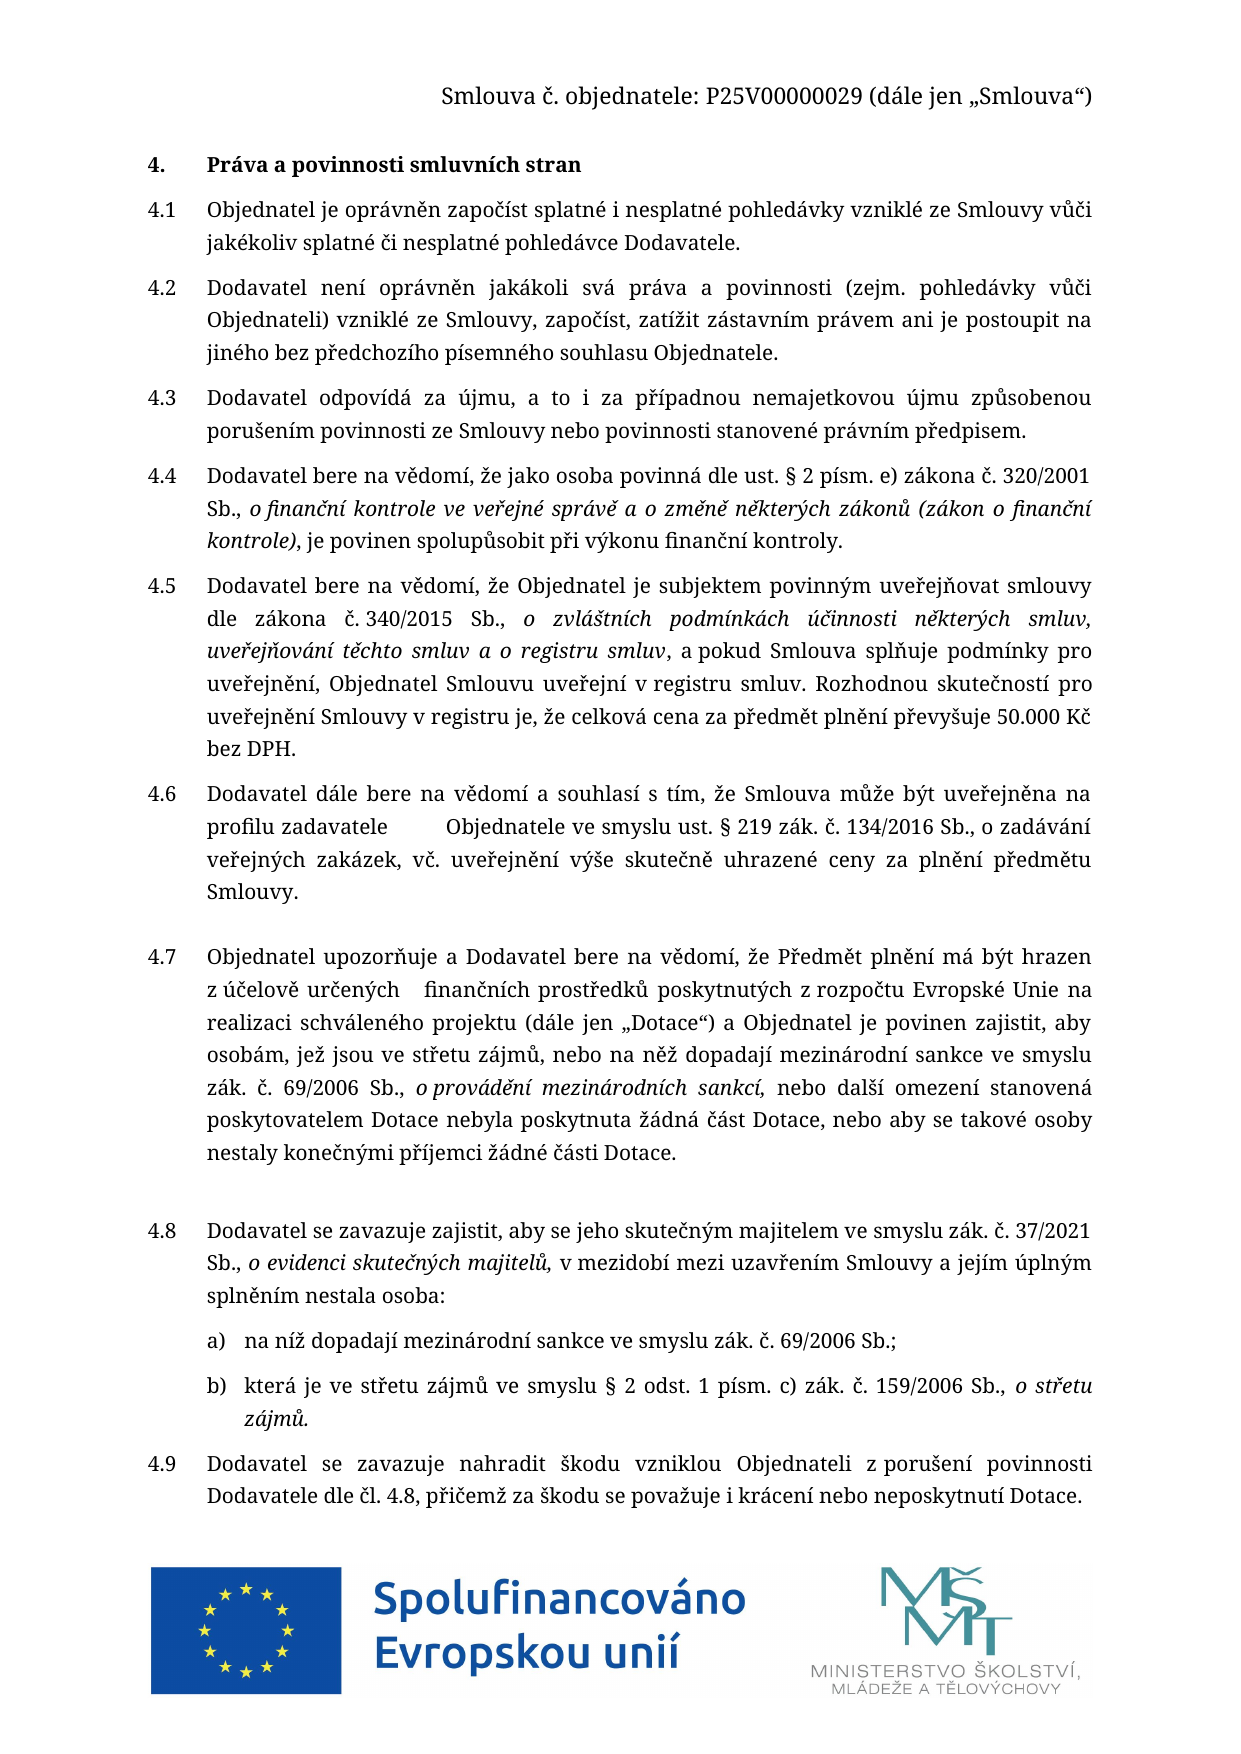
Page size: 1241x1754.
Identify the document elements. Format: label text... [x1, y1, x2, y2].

list Dodavatel dále bere na vědomí a souhlasí s tím, že Smlouva může být uveřejněna na profilu zadavatele Objednatele ve smyslu ust. § 219 zák. č. 134/2016 Sb., o zadávání veřejných zakázek, vč. uveřejnění výše skutečně uhrazené ceny za plnění předmětu Smlouvy. [148, 779, 1093, 906]
picture [147, 1563, 1093, 1698]
list Dodavatel není oprávněn jakákoli svá práva a povinnosti (zejm. pohledávky vůči Objednateli) vzniklé ze Smlouvy, započíst, zatížit zástavním právem ani je postoupit na jiného bez předchozího písemného souhlasu Objednatele. [148, 273, 1093, 367]
list Dodavatel bere na vědomí, že jako osoba povinná dle ust. § 2 písm. e) zákona č. 320/2001 Sb., o finanční kontrole ve veřejné správě a o změně některých zákonů (zákon o finanční kontrole), je povinen spolupůsobit při výkonu finanční kontroly. [148, 461, 1093, 555]
list Práva a povinnosti smluvních stran [148, 150, 1093, 179]
list na níž dopadají mezinárodní sankce ve smyslu zák. č. 69/2006 Sb.; [207, 1326, 1093, 1354]
list Dodavatel odpovídá za újmu, a to i za případnou nemajetkovou újmu způsobenou porušením povinnosti ze Smlouvy nebo povinnosti stanovené právním předpisem. [148, 383, 1093, 444]
list Objednatel je oprávněn započíst splatné i nesplatné pohledávky vzniklé ze Smlouvy vůči jakékoliv splatné či nesplatné pohledávce Dodavatele. [148, 195, 1093, 256]
list Objednatel upozorňuje a Dodavatel bere na vědomí, že Předmět plnění má být hrazen z účelově určených finančních prostředků poskytnutých z rozpočtu Evropské Unie na realizaci schváleného projektu (dále jen „Dotace“) a Objednatel je povinen zajistit, aby osobám, jež jsou ve střetu zájmů, nebo na něž dopadají mezinárodní sankce ve smyslu zák. č. 69/2006 Sb., o provádění mezinárodních sankcí, nebo další omezení stanovená poskytovatelem Dotace nebyla poskytnuta žádná část Dotace, nebo aby se takové osoby nestaly konečnými příjemci žádné části Dotace. [148, 942, 1093, 1167]
list která je ve střetu zájmů ve smyslu § 2 odst. 1 písm. c) zák. č. 159/2006 Sb., o střetu zájmů. [207, 1371, 1093, 1432]
list Dodavatel bere na vědomí, že Objednatel je subjektem povinným uveřejňovat smlouvy dle zákona č. 340/2015 Sb., o zvláštních podmínkách účinnosti některých smluv, uveřejňování těchto smluv a o registru smluv, a pokud Smlouva splňuje podmínky pro uveřejnění, Objednatel Smlouvu uveřejní v registru smluv. Rozhodnou skutečností pro uveřejnění Smlouvy v registru je, že celková cena za předmět plnění převyšuje 50.000 Kč bez DPH. [148, 571, 1093, 763]
list Dodavatel se zavazuje nahradit škodu vzniklou Objednateli z porušení povinnosti Dodavatele dle čl. 4.8, přičemž za škodu se považuje i krácení nebo neposkytnutí Dotace. [148, 1449, 1093, 1510]
list Dodavatel se zavazuje zajistit, aby se jeho skutečným majitelem ve smyslu zák. č. 37/2021 Sb., o evidenci skutečných majitelů, v mezidobí mezi uzavřením Smlouvy a jejím úplným splněním nestala osoba: [148, 1216, 1093, 1309]
